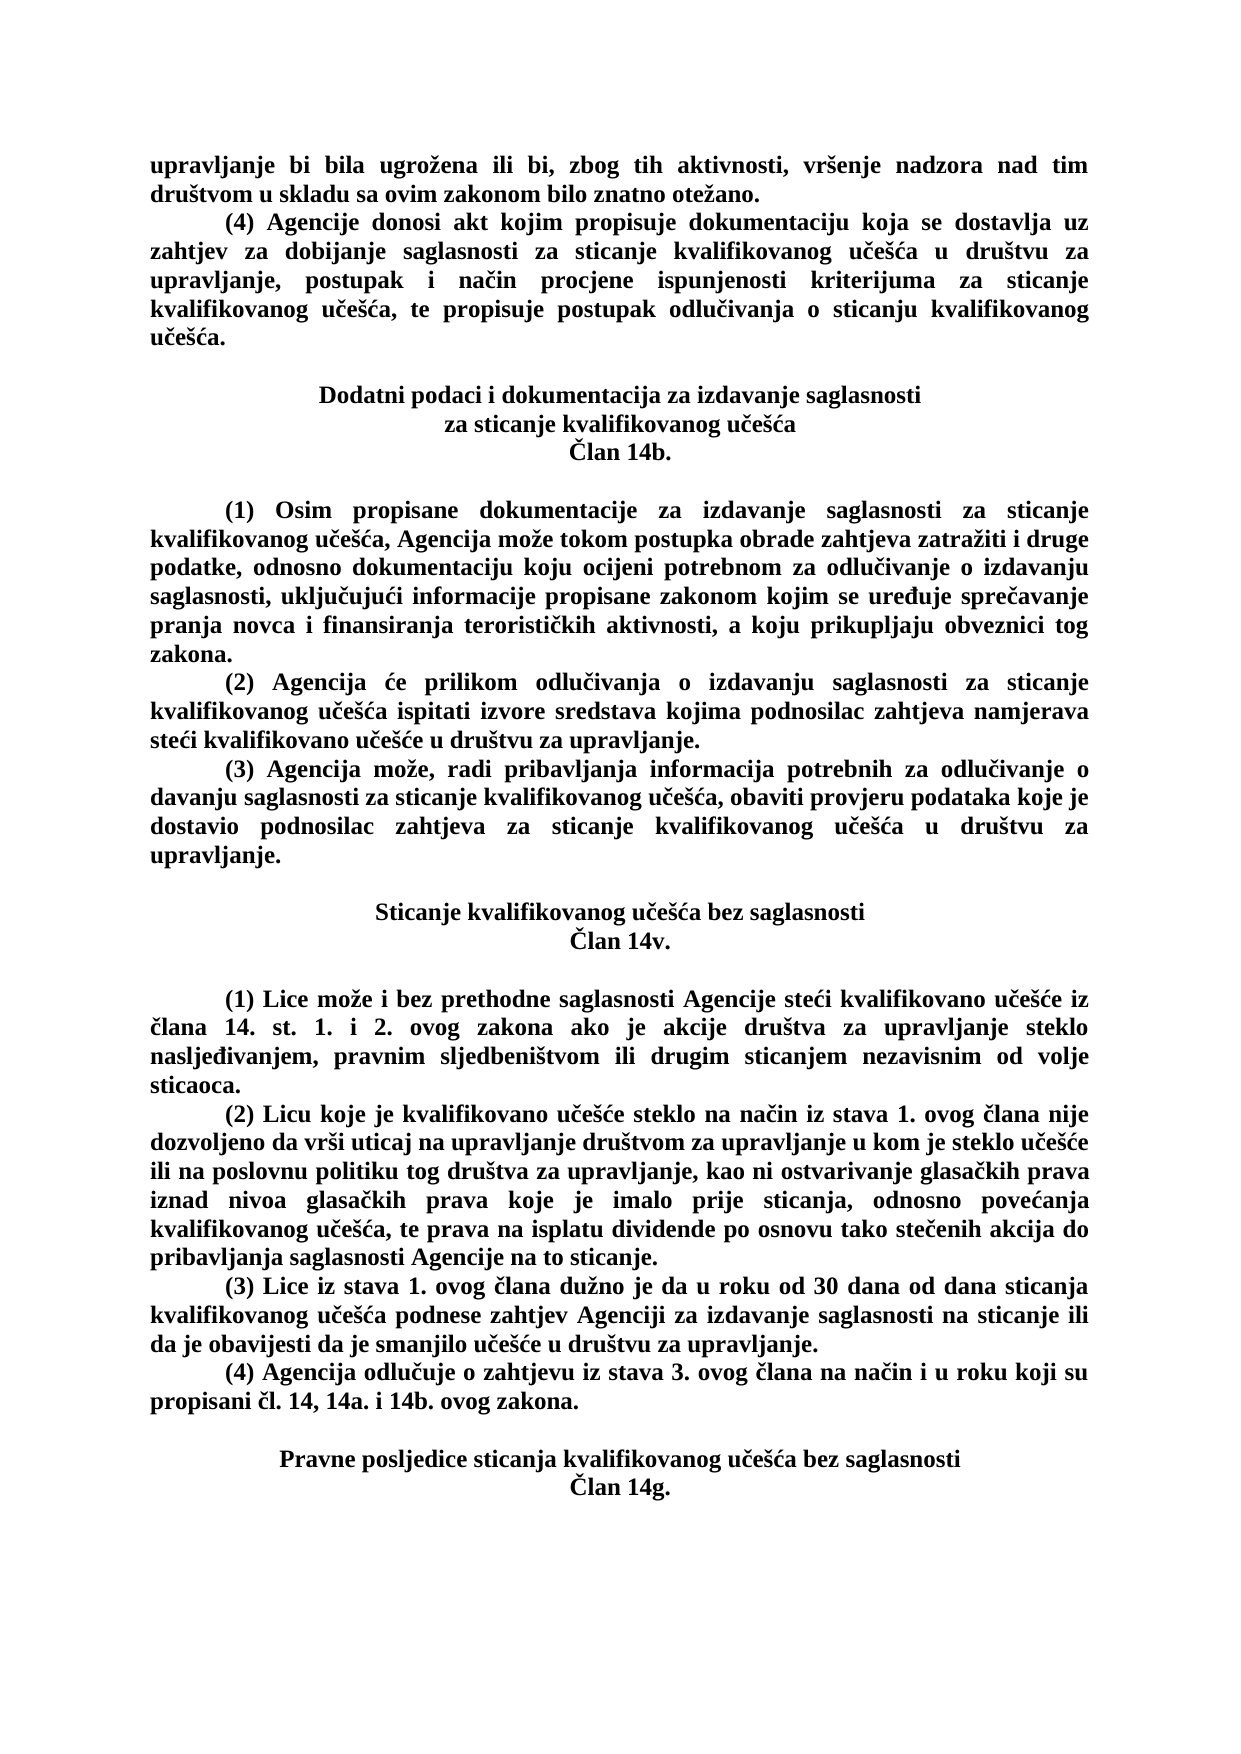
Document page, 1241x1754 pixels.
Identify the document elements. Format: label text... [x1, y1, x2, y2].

text (2) Agencija će prilikom odlučivanja o izdavanju saglasnosti za sticanje kvalifikovanog učešća ispitati izvore sredstava kojima podnosilac zahtjeva namjerava steći kvalifikovano učešće u društvu za upravljanje. [150, 667, 1090, 754]
text (1) Osim propisane dokumentacije za izdavanje saglasnosti za sticanje kvalifikovanog učešća, Agencija može tokom postupka obrade zahtjeva zatražiti i druge podatke, odnosno dokumentaciju koju ocijeni potrebnom za odlučivanje o izdavanju saglasnosti, uključujući informacije propisane zakonom kojim se uređuje sprečavanje pranja novca i finansiranja terorističkih aktivnosti, a koju prikupljaju obveznici tog zakona. [150, 495, 1090, 667]
text Pravne posljedice sticanja kvalifikovanog učešća bez saglasnosti [150, 1444, 1090, 1472]
text (3) Lice iz stava 1. ovog člana dužno je da u roku od 30 dana od dana sticanja kvalifikovanog učešća podnese zahtjev Agenciji za izdavanje saglasnosti na sticanje ili da je obavijesti da je smanjilo učešće u društvu za upravljanje. [150, 1271, 1090, 1357]
text Dodatni podaci i dokumentacija za izdavanje saglasnosti [150, 380, 1090, 409]
text (4) Agencije donosi akt kojim propisuje dokumentaciju koja se dostavlja uz zahtjev za dobijanje saglasnosti za sticanje kvalifikovanog učešća u društvu za upravljanje, postupak i način procjene ispunjenosti kriterijuma za sticanje kvalifikovanog učešća, te propisuje postupak odlučivanja o sticanju kvalifikovanog učešća. [150, 207, 1090, 351]
text Član 14b. [150, 437, 1090, 466]
text (4) Agencija odlučuje o zahtjevu iz stava 3. ovog člana na način i u roku koji su propisani čl. 14, 14a. i 14b. ovog zakona. [150, 1357, 1090, 1415]
text (1) Lice može i bez prethodne saglasnosti Agencije steći kvalifikovano učešće iz člana 14. st. 1. i 2. ovog zakona ako je akcije društva za upravljanje steklo nasljeđivanjem, pravnim sljedbeništvom ili drugim sticanjem nezavisnim od volje sticaoca. [150, 984, 1090, 1099]
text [150, 150, 1090, 207]
text (2) Licu koje je kvalifikovano učešće steklo na način iz stava 1. ovog člana nije dozvoljeno da vrši uticaj na upravljanje društvom za upravljanje u kom je steklo učešće ili na poslovnu politiku tog društva za upravljanje, kao ni ostvarivanje glasačkih prava iznad nivoa glasačkih prava koje je imalo prije sticanja, odnosno povećanja kvalifikovanog učešća, te prava na isplatu dividende po osnovu tako stečenih akcija do pribavljanja saglasnosti Agencije na to sticanje. [150, 1099, 1090, 1271]
text Sticanje kvalifikovanog učešća bez saglasnosti [150, 897, 1090, 926]
text za sticanje kvalifikovanog učešća [150, 409, 1090, 437]
text Član 14g. [150, 1472, 1090, 1501]
text Član 14v. [150, 926, 1090, 955]
text (3) Agencija može, radi pribavljanja informacija potrebnih za odlučivanje o davanju saglasnosti za sticanje kvalifikovanog učešća, obaviti provjeru podataka koje je dostavio podnosilac zahtjeva za sticanje kvalifikovanog učešća u društvu za upravljanje. [150, 754, 1090, 869]
